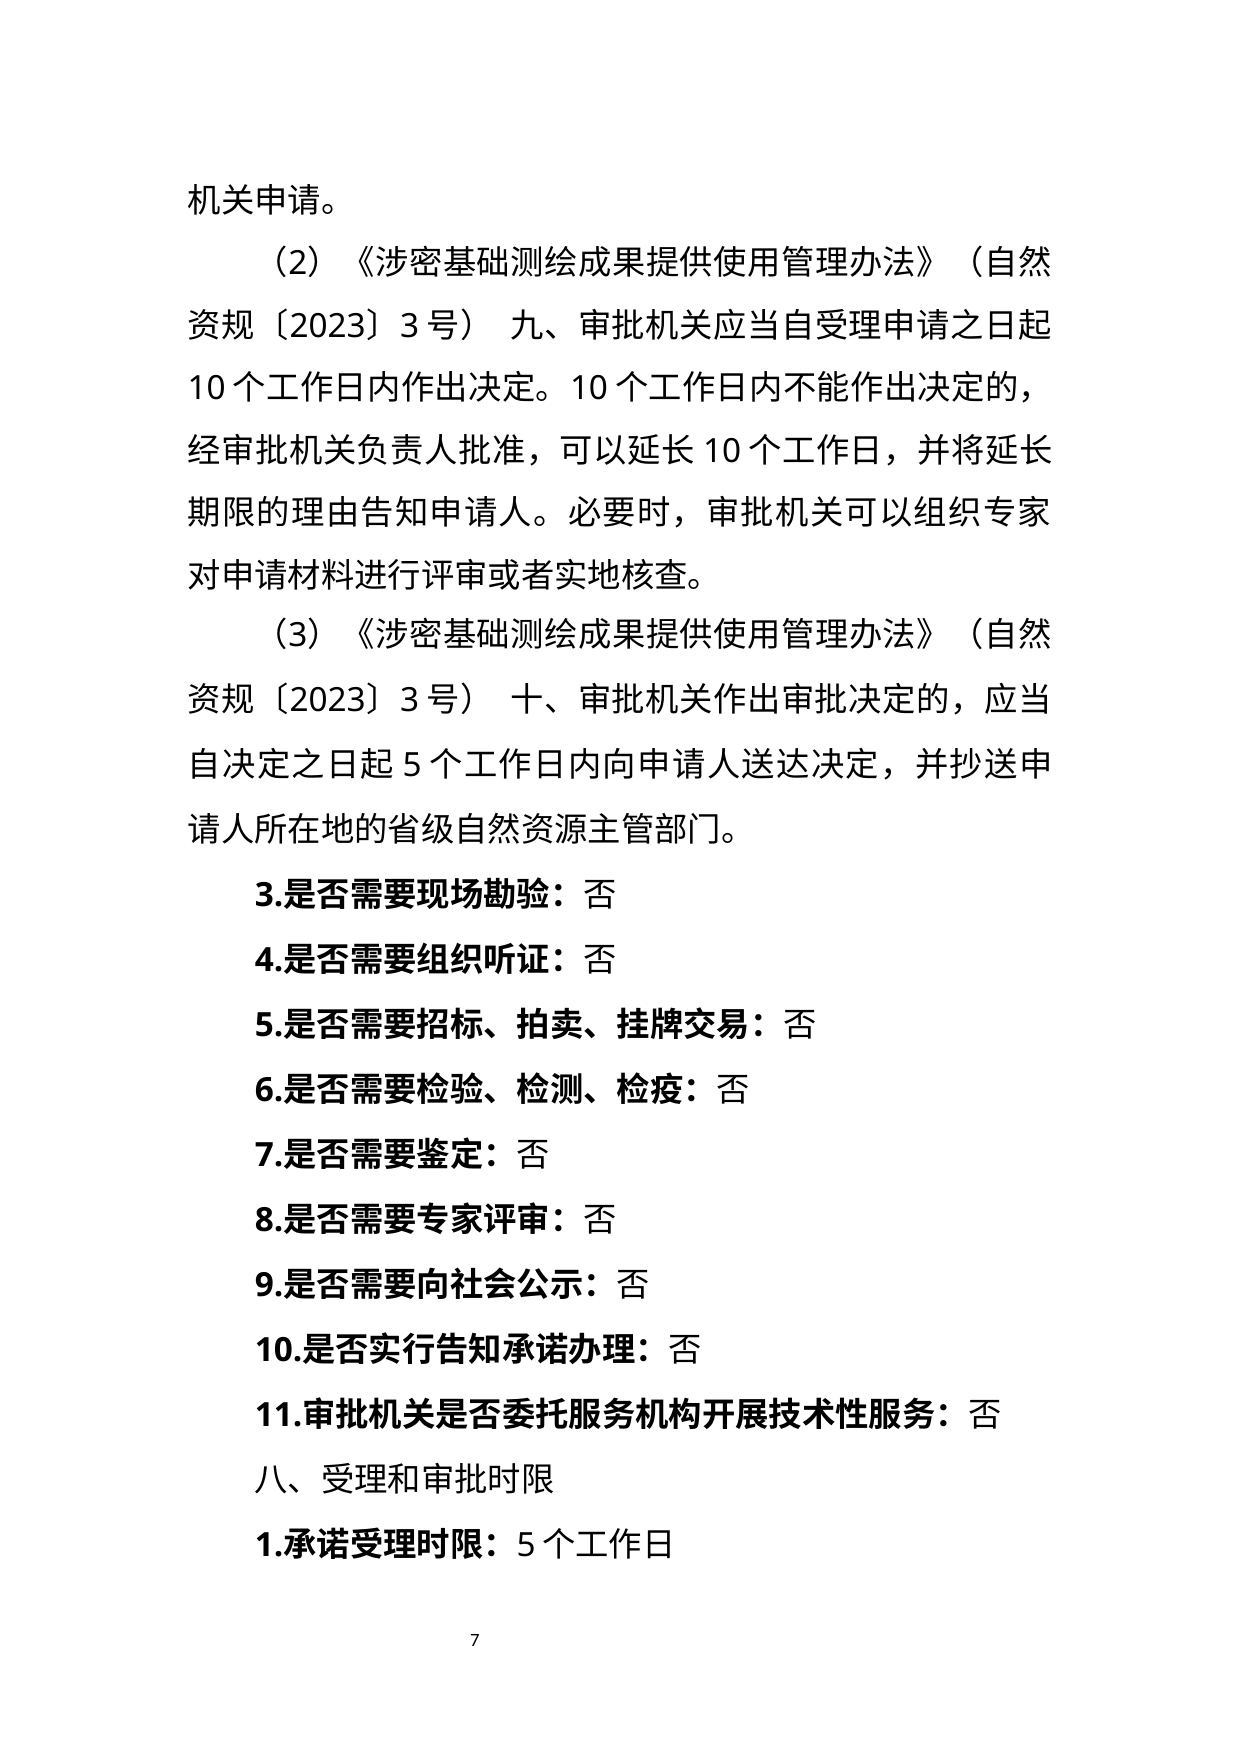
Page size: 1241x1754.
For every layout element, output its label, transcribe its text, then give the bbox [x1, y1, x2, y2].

text 10.是否实行告知承诺办理：否 [187, 1314, 1053, 1379]
text 6.是否需要检验、检测、检疫：否 [187, 1054, 1053, 1119]
text 8.是否需要专家评审：否 [187, 1184, 1053, 1249]
text （3）《涉密基础测绘成果提供使用管理办法》（自然资规〔2023〕3号） 十、审批机关作出审批决定的，应当自决定之日起5个工作日内向申请人送达决定，并抄送申请人所在地的省级自然资源主管部门。 [187, 599, 1053, 859]
text 9.是否需要向社会公示：否 [187, 1249, 1053, 1314]
text 3.是否需要现场勘验：否 [187, 859, 1053, 924]
text （2）《涉密基础测绘成果提供使用管理办法》（自然资规〔2023〕3号） 九、审批机关应当自受理申请之日起10个工作日内作出决定。10个工作日内不能作出决定的，经审批机关负责人批准，可以延长10个工作日，并将延长期限的理由告知申请人。必要时，审批机关可以组织专家对申请材料进行评审或者实地核查。 [187, 224, 1053, 599]
text 5.是否需要招标、拍卖、挂牌交易：否 [187, 989, 1053, 1054]
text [187, 162, 1053, 224]
text 4.是否需要组织听证：否 [187, 924, 1053, 989]
text 7.是否需要鉴定：否 [187, 1119, 1053, 1184]
text 八、受理和审批时限 [187, 1444, 1053, 1509]
text 11.审批机关是否委托服务机构开展技术性服务：否 [187, 1379, 1053, 1444]
text 1.承诺受理时限：5个工作日 [187, 1509, 1053, 1574]
